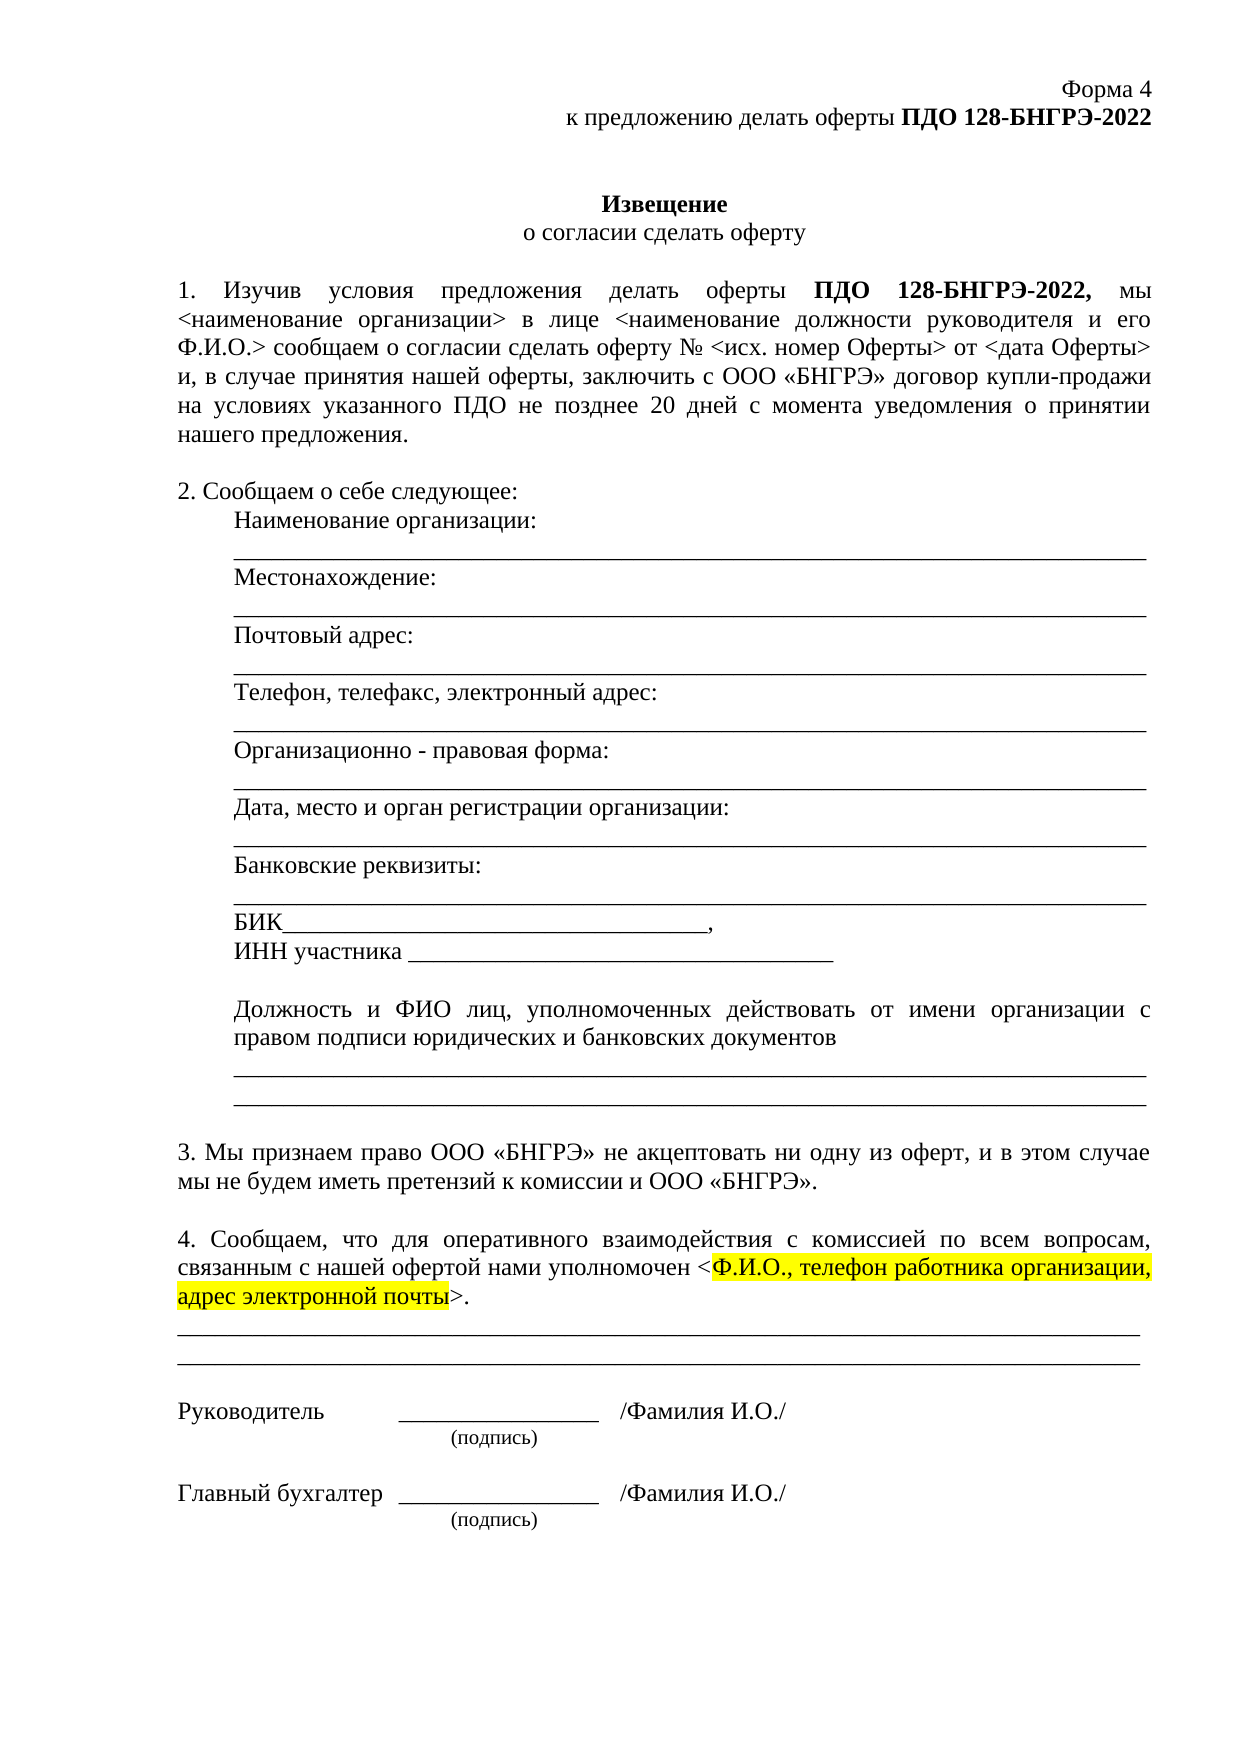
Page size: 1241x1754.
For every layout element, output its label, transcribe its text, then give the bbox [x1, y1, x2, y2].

text __________________________________________________________________________________________________________________________________________________________ [177, 1310, 1152, 1367]
text Должность и ФИО лиц, уполномоченных действовать от имени организации с правом подписи юридических и банковских документов [233, 994, 1152, 1051]
text Руководитель ________________ /Фамилия И.О./ [177, 1396, 1152, 1425]
text 3. Мы признаем право ООО «БНГРЭ» не акцептовать ни одну из оферт, и в этом случае мы не будем иметь претензий к комиссии и ООО «БНГРЭ». [177, 1137, 1152, 1195]
text 2. Сообщаем о себе следующее: [177, 476, 1152, 505]
text Наименование организации: _________________________________________________________________________ [233, 505, 1152, 562]
text Телефон, телефакс, электронный адрес: _________________________________________________________________________ [233, 677, 1152, 735]
text Извещение [177, 189, 1152, 217]
text __________________________________________________________________________________________________________________________________________________ [233, 1051, 1152, 1109]
text 4. Сообщаем, что для оперативного взаимодействия с комиссией по всем вопросам, связанным с нашей офертой нами уполномочен <Ф.И.О., телефон работника организации, адрес электронной почты>. [177, 1224, 1152, 1310]
text Банковские реквизиты: _________________________________________________________________________ [233, 850, 1152, 907]
text Главный бухгалтер ________________ /Фамилия И.О./ [177, 1478, 1152, 1507]
text о согласии сделать оферту [177, 217, 1152, 246]
text БИК__________________________________, [233, 907, 1152, 936]
text Местонахождение: _________________________________________________________________________ [233, 562, 1152, 620]
text Почтовый адрес: _________________________________________________________________________ [233, 620, 1152, 677]
text Дата, место и орган регистрации организации: _________________________________________________________________________ [233, 792, 1152, 850]
text ИНН участника __________________________________ [233, 936, 1152, 965]
text (подпись) [325, 1507, 1152, 1531]
text Организационно - правовая форма: _________________________________________________________________________ [233, 735, 1152, 792]
text (подпись) [177, 1425, 1152, 1449]
text 1. Изучив условия предложения делать оферты ПДО 128-БНГРЭ-2022, мы <наименование организации> в лице <наименование должности руководителя и его Ф.И.О.> сообщаем о согласии сделать оферту № <исх. номер Оферты> от <дата Оферты> и, в случае принятия нашей оферты, заключить с ООО «БНГРЭ» договор купли-продажи на условиях указанного ПДО не позднее 20 дней с момента уведомления о принятии нашего предложения. [177, 275, 1152, 447]
